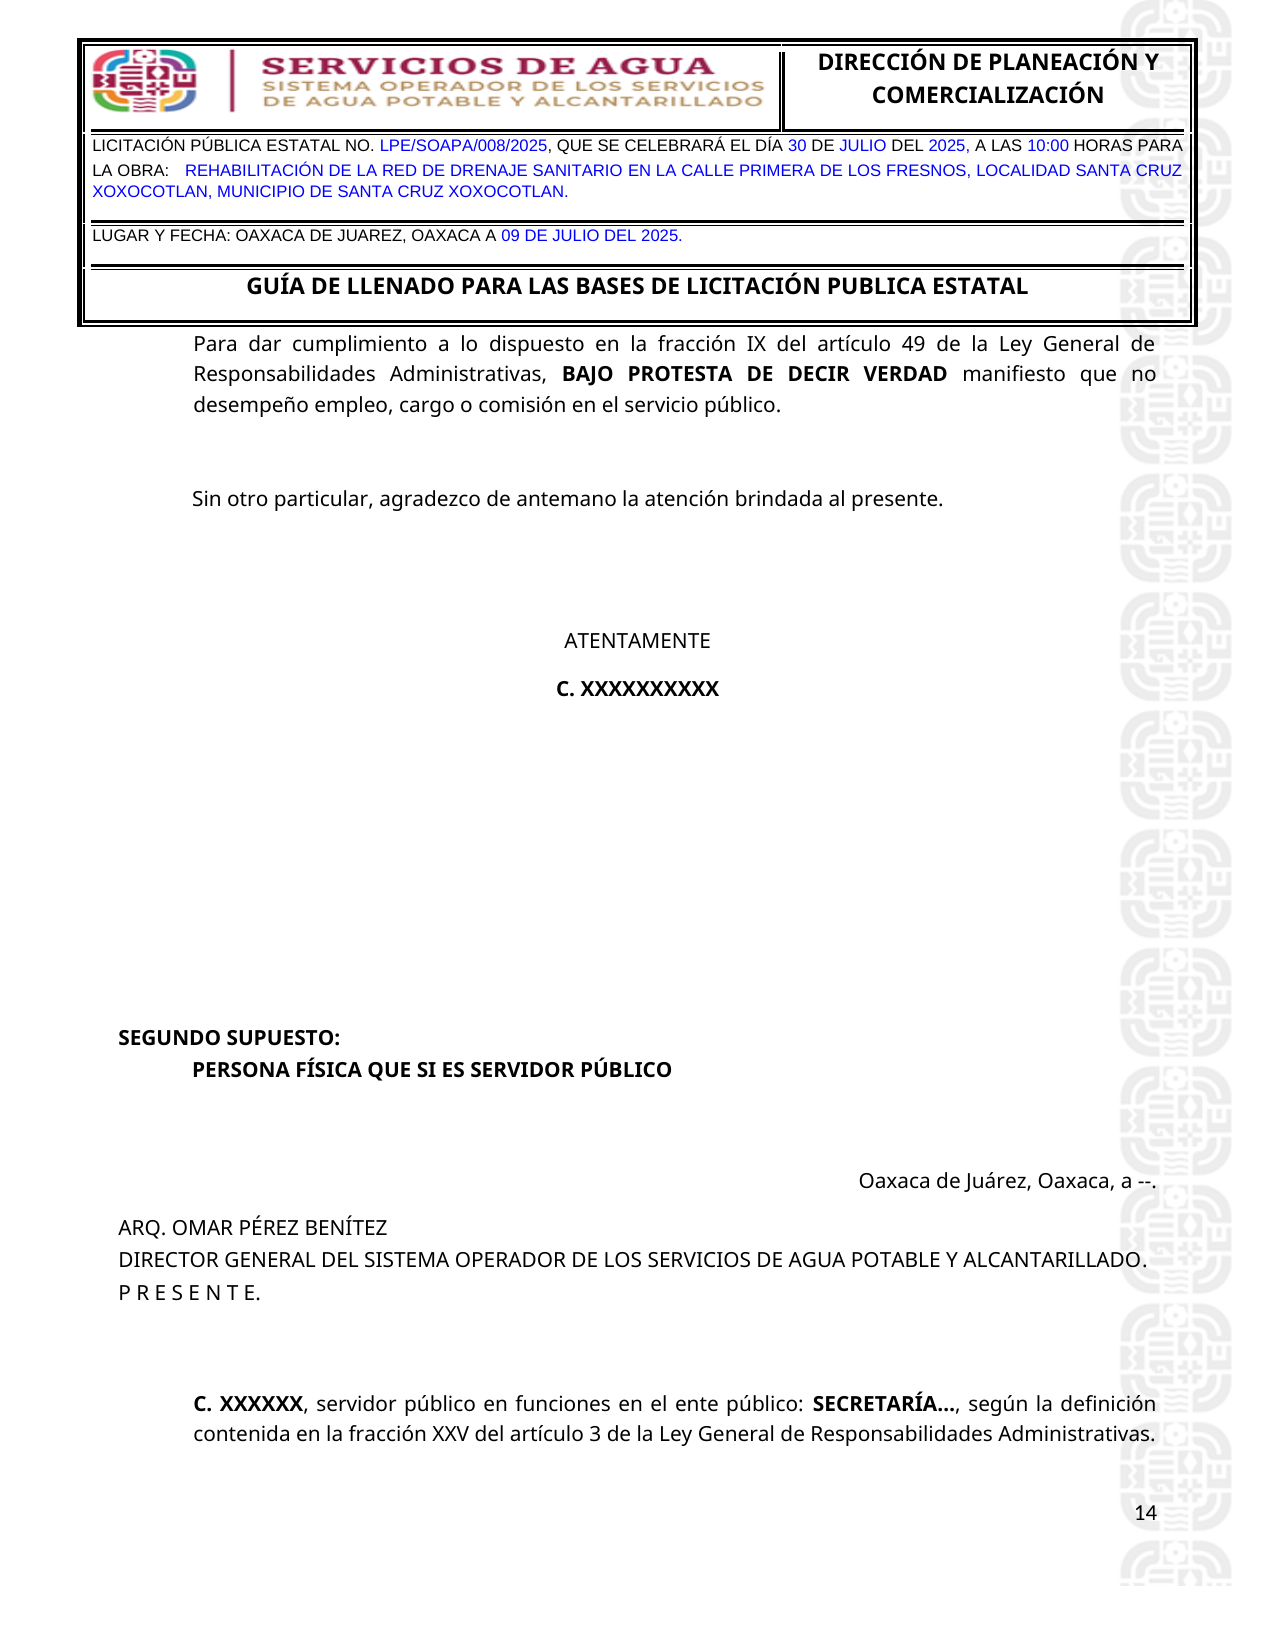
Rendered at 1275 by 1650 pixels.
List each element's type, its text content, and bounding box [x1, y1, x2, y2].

text Para dar cumplimiento a lo dispuesto en la fracción IX del artículo 49 de la Ley General de Responsabilidades Administrativas, BAJO PROTESTA DE DECIR VERDAD manifiesto que no desempeño empleo, cargo o comisión en el servicio público. [193, 327, 1157, 418]
picture [1106, 56, 1114, 67]
text DIRECTOR GENERAL DEL SISTEMA OPERADOR DE LOS SERVICIOS DE AGUA POTABLE Y ALCANTARILLADO. [118, 1246, 1167, 1274]
picture [1105, 0, 1235, 1586]
text Sin otro particular, agradezco de antemano la atención brindada al presente. [118, 484, 1157, 513]
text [193, 1389, 1157, 1448]
text Para dar cumplimiento a lo dispuesto en la fracción IX del artículo 49 de la Ley General de Responsabilidades Administrativas, BAJO PROTESTA DE DECIR VERDAD manifiesto que no desempeño empleo, cargo o comisión en el servicio público. [193, 154, 1157, 220]
text C. XXXXXXXXXX [118, 674, 1157, 702]
text P R E S E N T E. [118, 1278, 1167, 1307]
text ATENTAMENTE [118, 626, 1157, 655]
text Para dar cumplimiento a lo dispuesto en la fracción IX del artículo 49 de la Ley General de Responsabilidades Administrativas, BAJO PROTESTA DE DECIR VERDAD manifiesto que no desempeño empleo, cargo o comisión en el servicio público. [193, 270, 1157, 320]
text SEGUNDO SUPUESTO: [118, 1023, 1167, 1051]
picture [88, 46, 773, 123]
picture [1105, 42, 1194, 325]
text PERSONA FÍSICA QUE SI ES SERVIDOR PÚBLICO [118, 1055, 1167, 1084]
text Oaxaca de Juárez, Oaxaca, a --. [118, 1166, 1157, 1194]
text ARQ. OMAR PÉREZ BENÍTEZ [118, 1213, 1167, 1241]
text Para dar cumplimiento a lo dispuesto en la fracción IX del artículo 49 de la Ley General de Responsabilidades Administrativas, BAJO PROTESTA DE DECIR VERDAD manifiesto que no desempeño empleo, cargo o comisión en el servicio público. [193, 226, 1157, 264]
